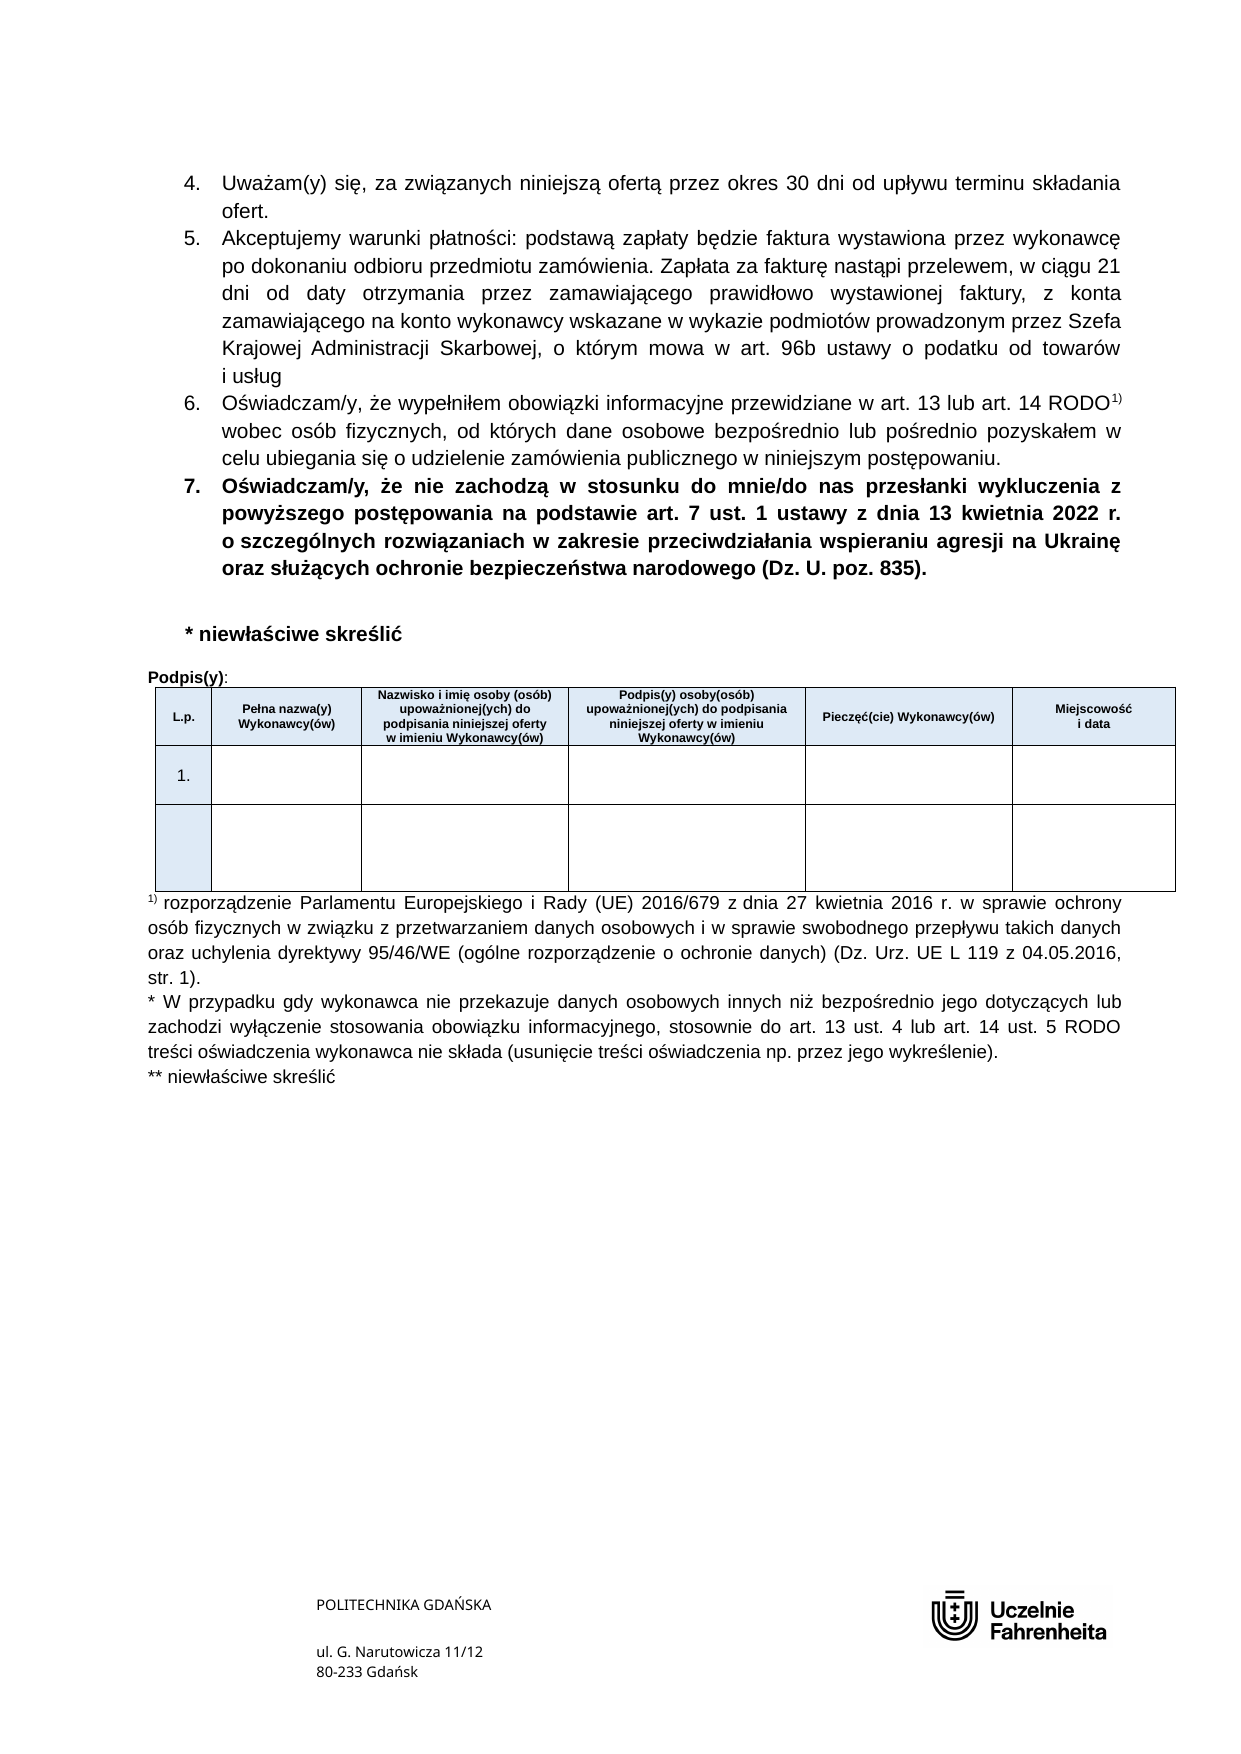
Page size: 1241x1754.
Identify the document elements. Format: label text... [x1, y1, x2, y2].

list Akceptujemy warunki płatności: podstawą zapłaty będzie faktura wystawiona przez wykonawcę po dokonaniu odbioru przedmiotu zamówienia. Zapłata za fakturę nastąpi przelewem, w ciągu 21 dni od daty otrzymania przez zamawiającego prawidłowo wystawionej faktury, z konta zamawiającego na konto wykonawcy wskazane w wykazie podmiotów prowadzonym przez Szefa Krajowej Administracji Skarbowej, o którym mowa w art. 96b ustawy o podatku od towarów i usług [192, 226, 1122, 388]
table_cell [569, 805, 805, 891]
table_cell 1. [156, 746, 211, 804]
table_header Nazwisko i imię osoby (osób) upoważnionej(ych) do podpisania niniejszej oferty w imieniu Wykonawcy(ów) [362, 688, 568, 745]
table_header L.p. [156, 688, 211, 745]
table_cell [362, 805, 568, 891]
table_header Pieczęć(cie) Wykonawcy(ów) [806, 688, 1012, 745]
text Podpis(y): [148, 667, 1122, 687]
table_header Miejscowość i data [1013, 688, 1175, 745]
list Uważam(y) się, za związanych niniejszą ofertą przez okres 30 dni od upływu terminu składania ofert. [192, 171, 1122, 223]
text 1) rozporządzenie Parlamentu Europejskiego i Rady (UE) 2016/679 z dnia 27 kwietnia 2016 r. w sprawie ochrony osób fizycznych w związku z przetwarzaniem danych osobowych i w sprawie swobodnego przepływu takich danych oraz uchylenia dyrektywy 95/46/WE (ogólne rozporządzenie o ochronie danych) (Dz. Urz. UE L 119 z 04.05.2016, str. 1). [148, 892, 1122, 988]
table_cell [156, 805, 211, 891]
list Oświadczam/y, że wypełniłem obowiązki informacyjne przewidziane w art. 13 lub art. 14 RODO1) wobec osób fizycznych, od których dane osobowe bezpośrednio lub pośrednio pozyskałem w celu ubiegania się o udzielenie zamówienia publicznego w niniejszym postępowaniu. [192, 391, 1122, 470]
table_cell [362, 746, 568, 804]
table_cell [806, 746, 1012, 804]
table_cell [569, 746, 805, 804]
table_cell [1013, 746, 1175, 804]
table_header Podpis(y) osoby(osób) upoważnionej(ych) do podpisania niniejszej oferty w imieniu Wykonawcy(ów) [569, 688, 805, 745]
table_cell [212, 746, 361, 804]
table_cell [806, 805, 1012, 891]
text ** niewłaściwe skreślić [148, 1066, 1122, 1087]
text * niewłaściwe skreślić [185, 622, 1122, 646]
list Oświadczam/y, że nie zachodzą w stosunku do mnie/do nas przesłanki wykluczenia z powyższego postępowania na podstawie art. 7 ust. 1 ustawy z dnia 13 kwietnia 2022 r. o szczególnych rozwiązaniach w zakresie przeciwdziałania wspieraniu agresji na Ukrainę oraz służących ochronie bezpieczeństwa narodowego (Dz. U. poz. 835). [192, 474, 1122, 580]
table_cell [212, 805, 361, 891]
text * W przypadku gdy wykonawca nie przekazuje danych osobowych innych niż bezpośrednio jego dotyczących lub zachodzi wyłączenie stosowania obowiązku informacyjnego, stosownie do art. 13 ust. 4 lub art. 14 ust. 5 RODO treści oświadczenia wykonawca nie składa (usunięcie treści oświadczenia np. przez jego wykreślenie). [148, 991, 1122, 1062]
table_cell [1013, 805, 1175, 891]
table_header Pełna nazwa(y) Wykonawcy(ów) [212, 688, 361, 745]
picture [922, 1585, 1113, 1648]
